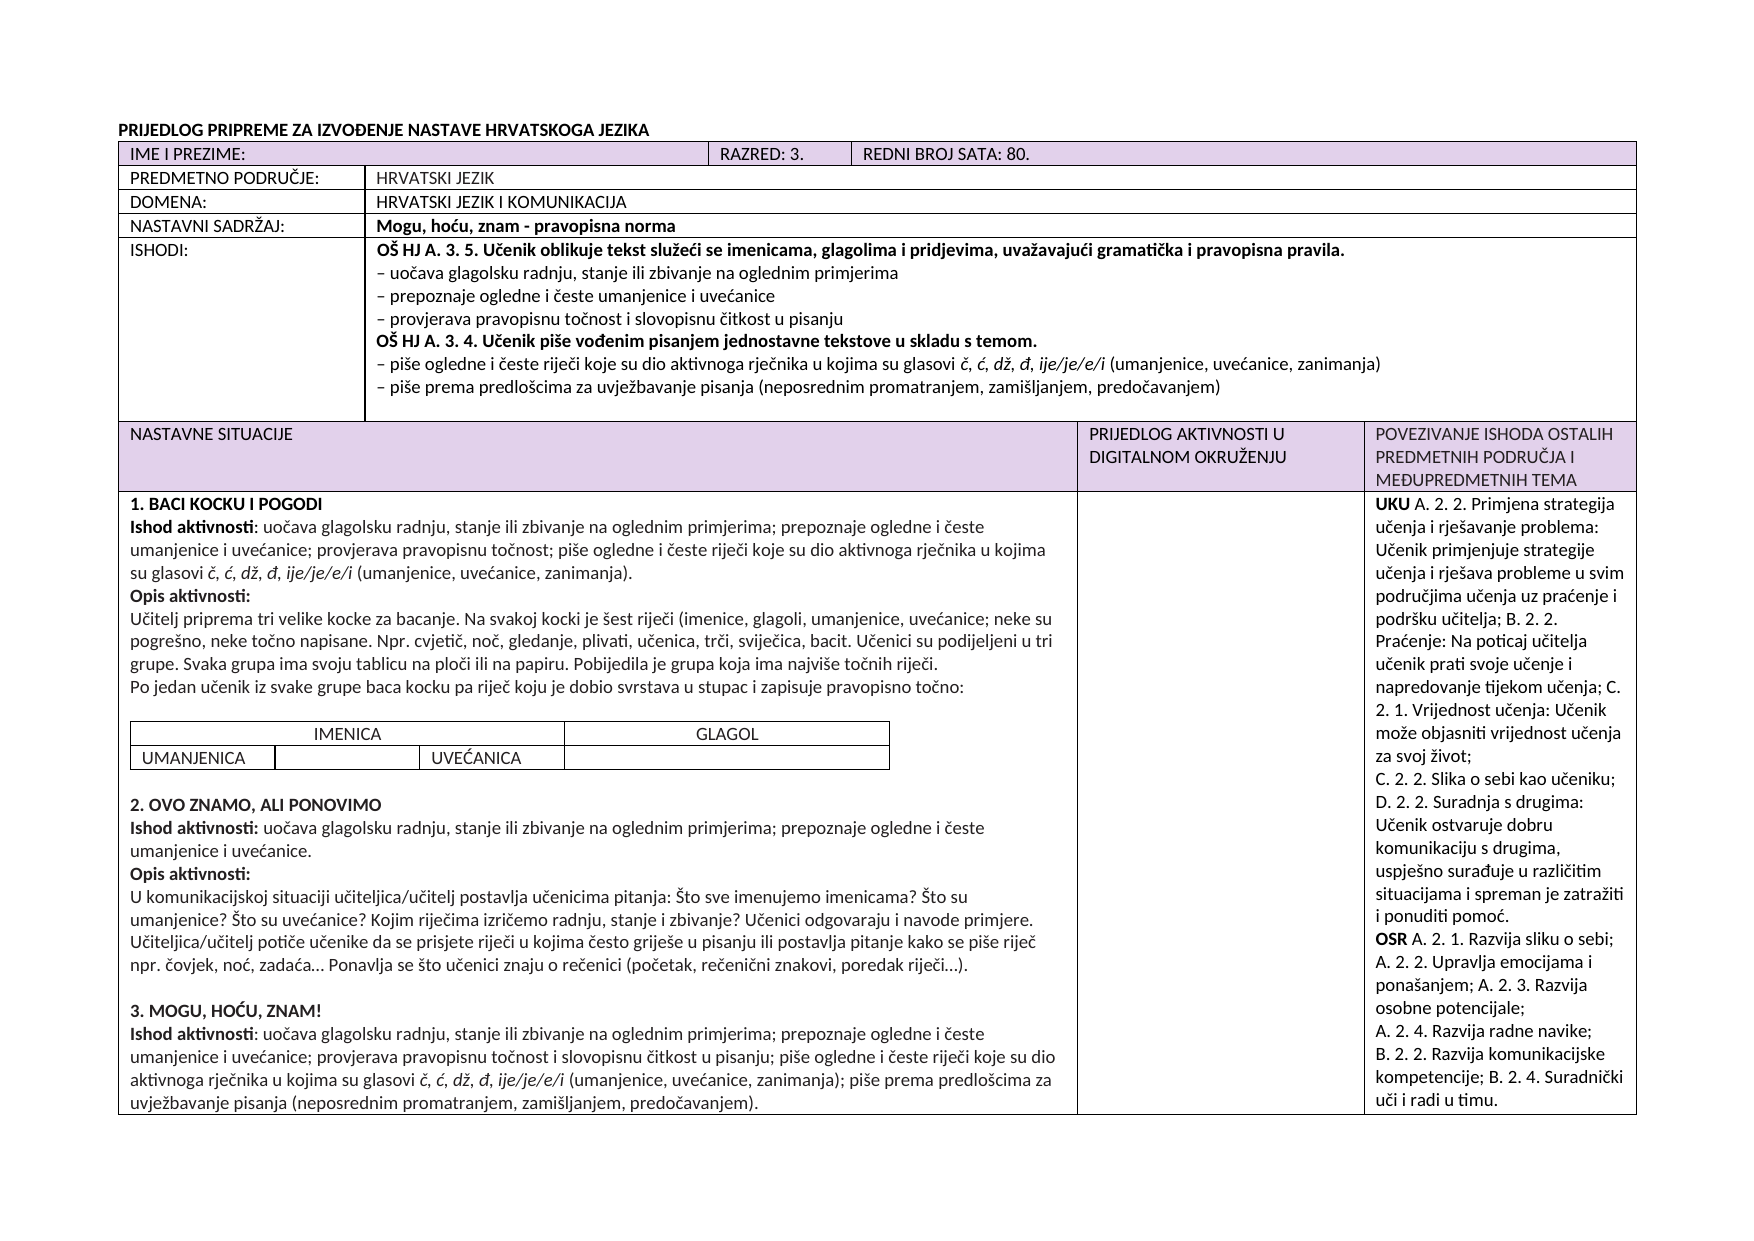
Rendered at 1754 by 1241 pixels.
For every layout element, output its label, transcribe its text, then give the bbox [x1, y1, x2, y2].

table_cell DOMENA: [119, 190, 364, 213]
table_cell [1365, 492, 1636, 1114]
table_cell HRVATSKI JEZIK [366, 166, 1636, 189]
table_cell ISHODI: [119, 238, 364, 421]
text PRIJEDLOG PRIPREME ZA IZVOĐENJE NASTAVE HRVATSKOGA JEZIKA [118, 118, 1636, 141]
table_header IME I PREZIME: [119, 142, 708, 165]
table_cell PREDMETNO PODRUČJE: [119, 166, 364, 189]
table_cell OŠ HJ A. 3. 5. Učenik oblikuje tekst služeći se imenicama, glagolima i pridjevima, uvažavajući gramatička i pravopisna pravila. – uočava glagolsku radnju, stanje ili zbivanje na oglednim primjerima – prepoznaje ogledne i česte umanjenice i uvećanice – provjerava pravopisnu točnost i slovopisnu čitkost u pisanju OŠ HJ A. 3. 4. Učenik piše vođenim pisanjem jednostavne tekstove u skladu s temom. – piše ogledne i česte riječi koje su dio aktivnoga rječnika u kojima su glasovi č, ć, dž, đ, ije/je/e/i (umanjenice, uvećanice, zanimanja) – piše prema predlošcima za uvježbavanje pisanja (neposrednim promatranjem, zamišljanjem, predočavanjem) [366, 238, 1636, 421]
table_cell Mogu, hoću, znam - pravopisna norma [366, 214, 1636, 237]
table_cell [1078, 492, 1364, 1114]
table_header RAZRED: 3. [709, 142, 851, 165]
table_cell NASTAVNE SITUACIJE [119, 422, 1077, 491]
table_cell PRIJEDLOG AKTIVNOSTI U DIGITALNOM OKRUŽENJU [1078, 422, 1364, 491]
table_cell HRVATSKI JEZIK I KOMUNIKACIJA [366, 190, 1636, 213]
table_cell POVEZIVANJE ISHODA OSTALIH PREDMETNIH PODRUČJA I MEĐUPREDMETNIH TEMA [1365, 422, 1636, 491]
table_cell NASTAVNI SADRŽAJ: [119, 214, 364, 237]
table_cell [119, 492, 1077, 1114]
table_header REDNI BROJ SATA: 80. [852, 142, 1636, 165]
